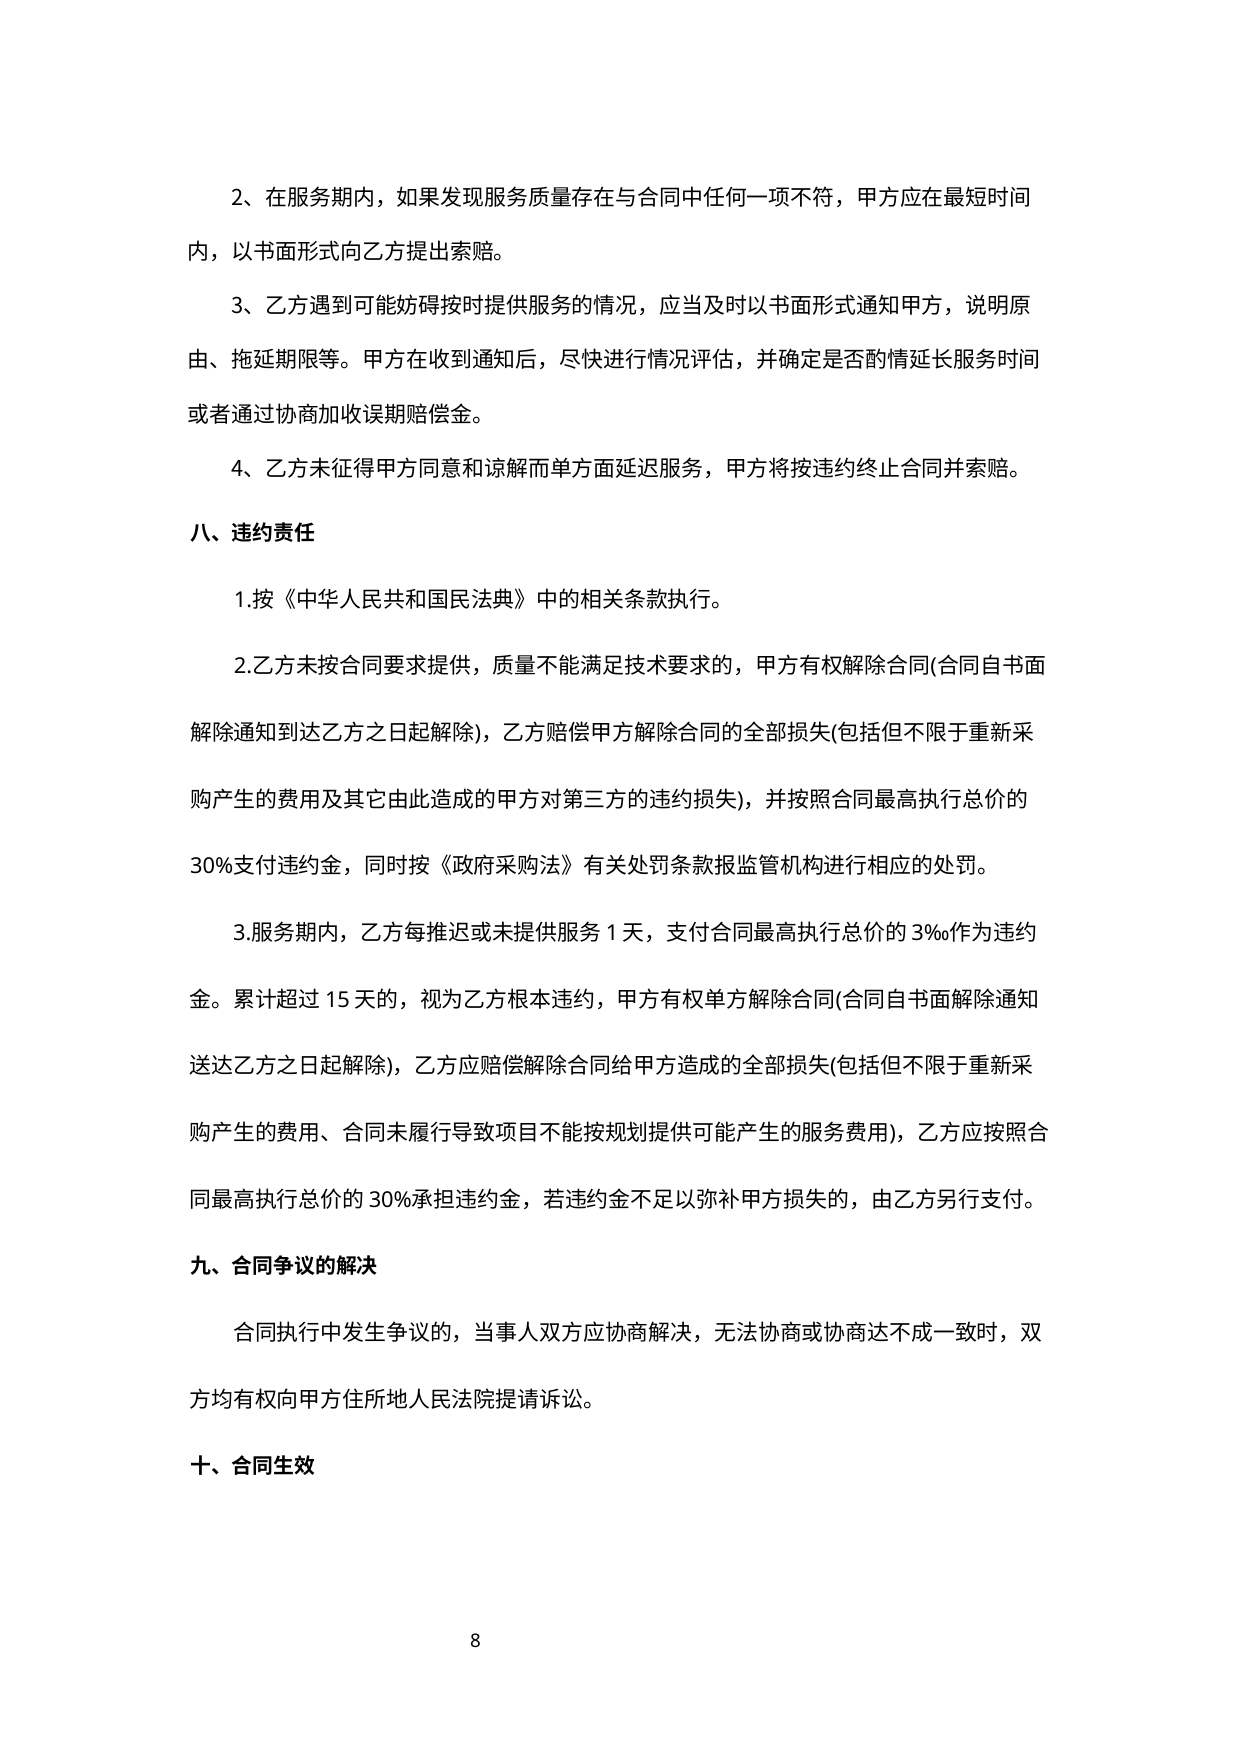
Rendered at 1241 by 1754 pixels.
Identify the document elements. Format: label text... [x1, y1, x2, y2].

text 4、乙方未征得甲方同意和谅解而单方面延迟服务，甲方将按违约终止合同并索赔。 [187, 433, 1053, 487]
text 十、合同生效 [190, 1420, 1053, 1487]
text 3.服务期内，乙方每推迟或未提供服务1天，支付合同最高执行总价的3‰作为违约金。累计超过15天的，视为乙方根本违约，甲方有权单方解除合同(合同自书面解除通知送达乙方之日起解除)，乙方应赔偿解除合同给甲方造成的全部损失(包括但不限于重新采购产生的费用、合同未履行导致项目不能按规划提供可能产生的服务费用)，乙方应按照合同最高执行总价的30%承担违约金，若违约金不足以弥补甲方损失的，由乙方另行支付。 [189, 887, 1053, 1220]
text 八、违约责任 [190, 487, 1053, 554]
text 2.乙方未按合同要求提供，质量不能满足技术要求的，甲方有权解除合同(合同自书面解除通知到达乙方之日起解除)，乙方赔偿甲方解除合同的全部损失(包括但不限于重新采购产生的费用及其它由此造成的甲方对第三方的违约损失)，并按照合同最高执行总价的30%支付违约金，同时按《政府采购法》有关处罚条款报监管机构进行相应的处罚。 [190, 620, 1053, 887]
text 合同执行中发生争议的，当事人双方应协商解决，无法协商或协商达不成一致时，双方均有权向甲方住所地人民法院提请诉讼。 [189, 1287, 1053, 1420]
text 2、在服务期内，如果发现服务质量存在与合同中任何一项不符，甲方应在最短时间内，以书面形式向乙方提出索赔。 [187, 162, 1053, 270]
text 1.按《中华人民共和国民法典》中的相关条款执行。 [190, 554, 1053, 620]
text 3、乙方遇到可能妨碍按时提供服务的情况，应当及时以书面形式通知甲方，说明原由、拖延期限等。甲方在收到通知后，尽快进行情况评估，并确定是否酌情延长服务时间或者通过协商加收误期赔偿金。 [187, 270, 1053, 433]
text 九、合同争议的解决 [190, 1220, 1053, 1287]
